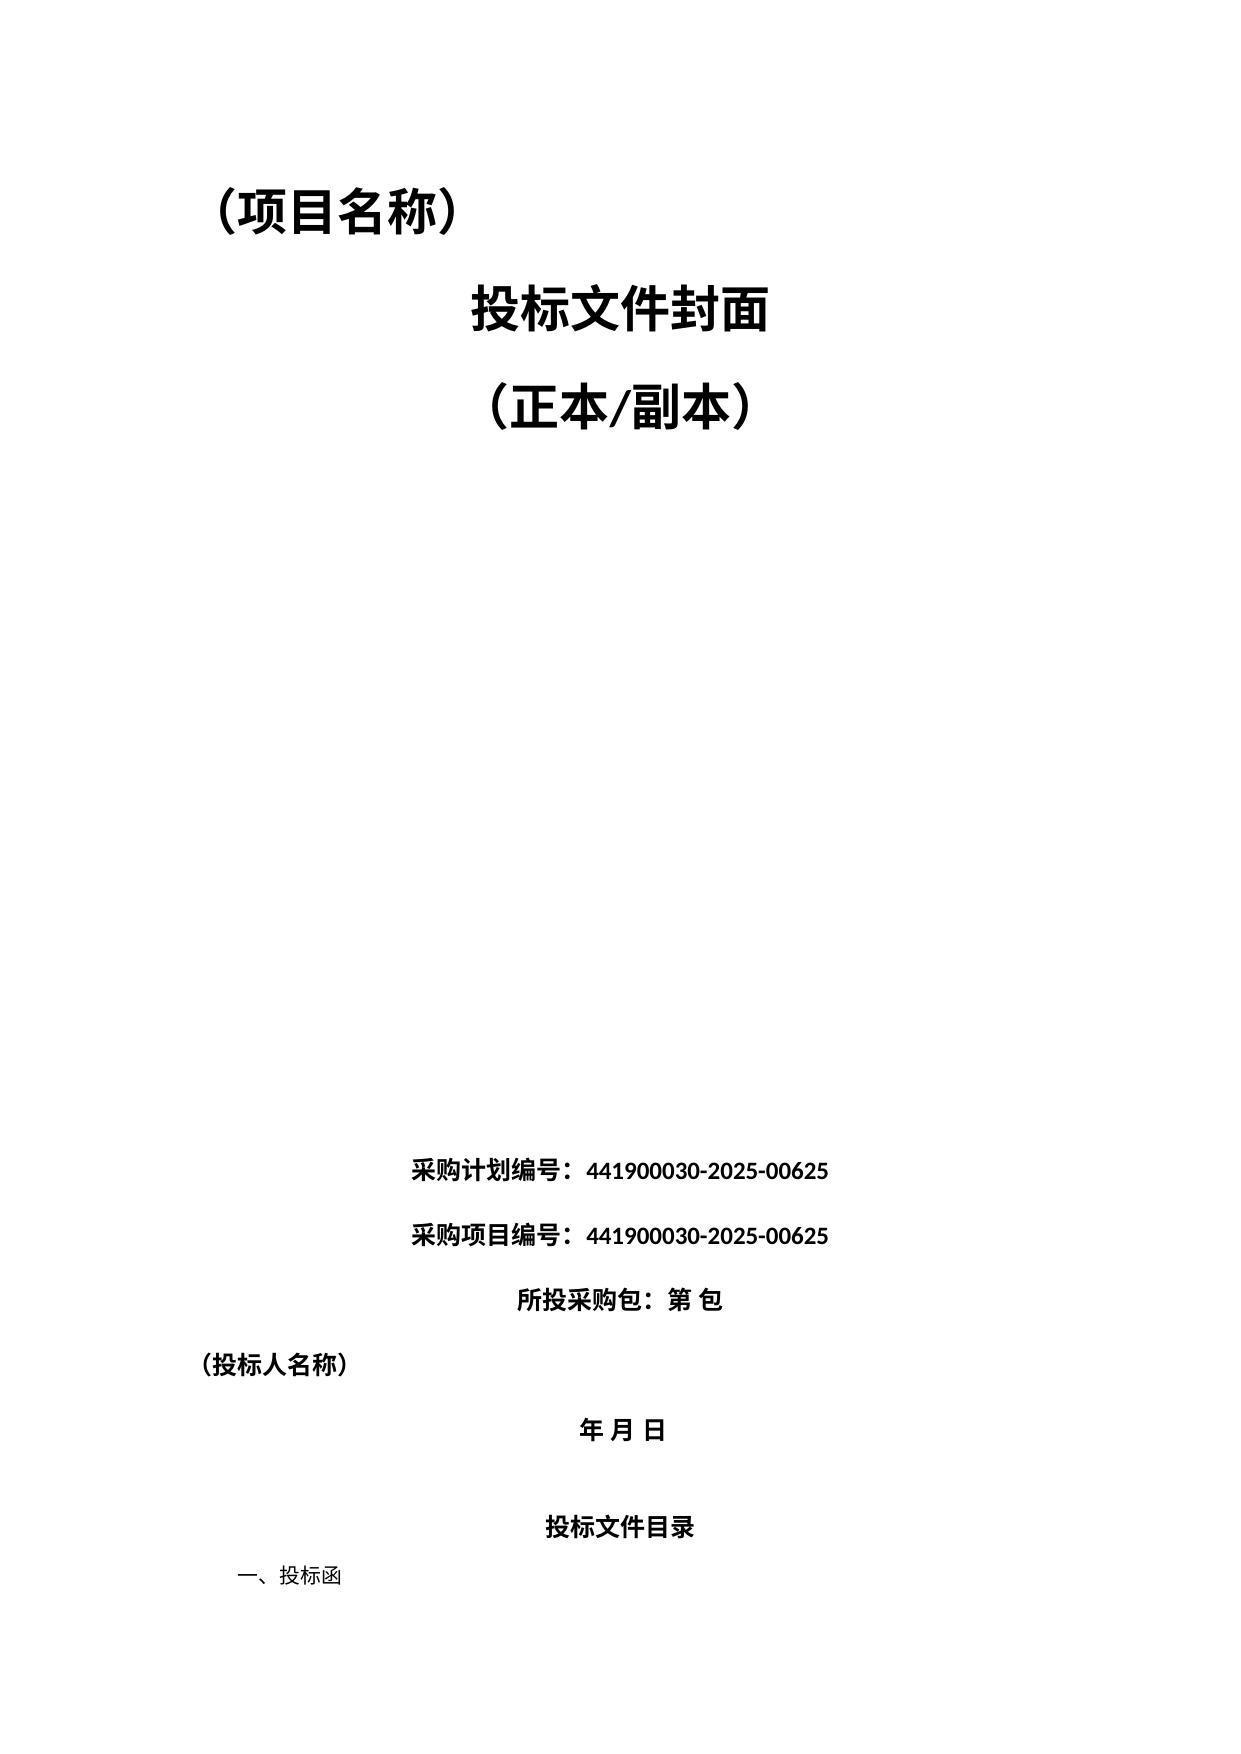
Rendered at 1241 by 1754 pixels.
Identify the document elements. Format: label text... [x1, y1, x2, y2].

text 投标文件封面 [187, 259, 1053, 357]
text （正本/副本） [187, 357, 1053, 1137]
text 投标文件目录 [187, 1494, 1053, 1559]
text （项目名称） [187, 162, 1053, 259]
text 一、投标函 [187, 1559, 1053, 1592]
text 采购计划编号：441900030-2025-00625 [187, 1137, 1053, 1202]
text 年 月 日 [187, 1397, 1053, 1462]
text 采购项目编号：441900030-2025-00625 [187, 1202, 1053, 1267]
text （投标人名称） [187, 1332, 1053, 1397]
text 所投采购包：第 包 [187, 1267, 1053, 1332]
